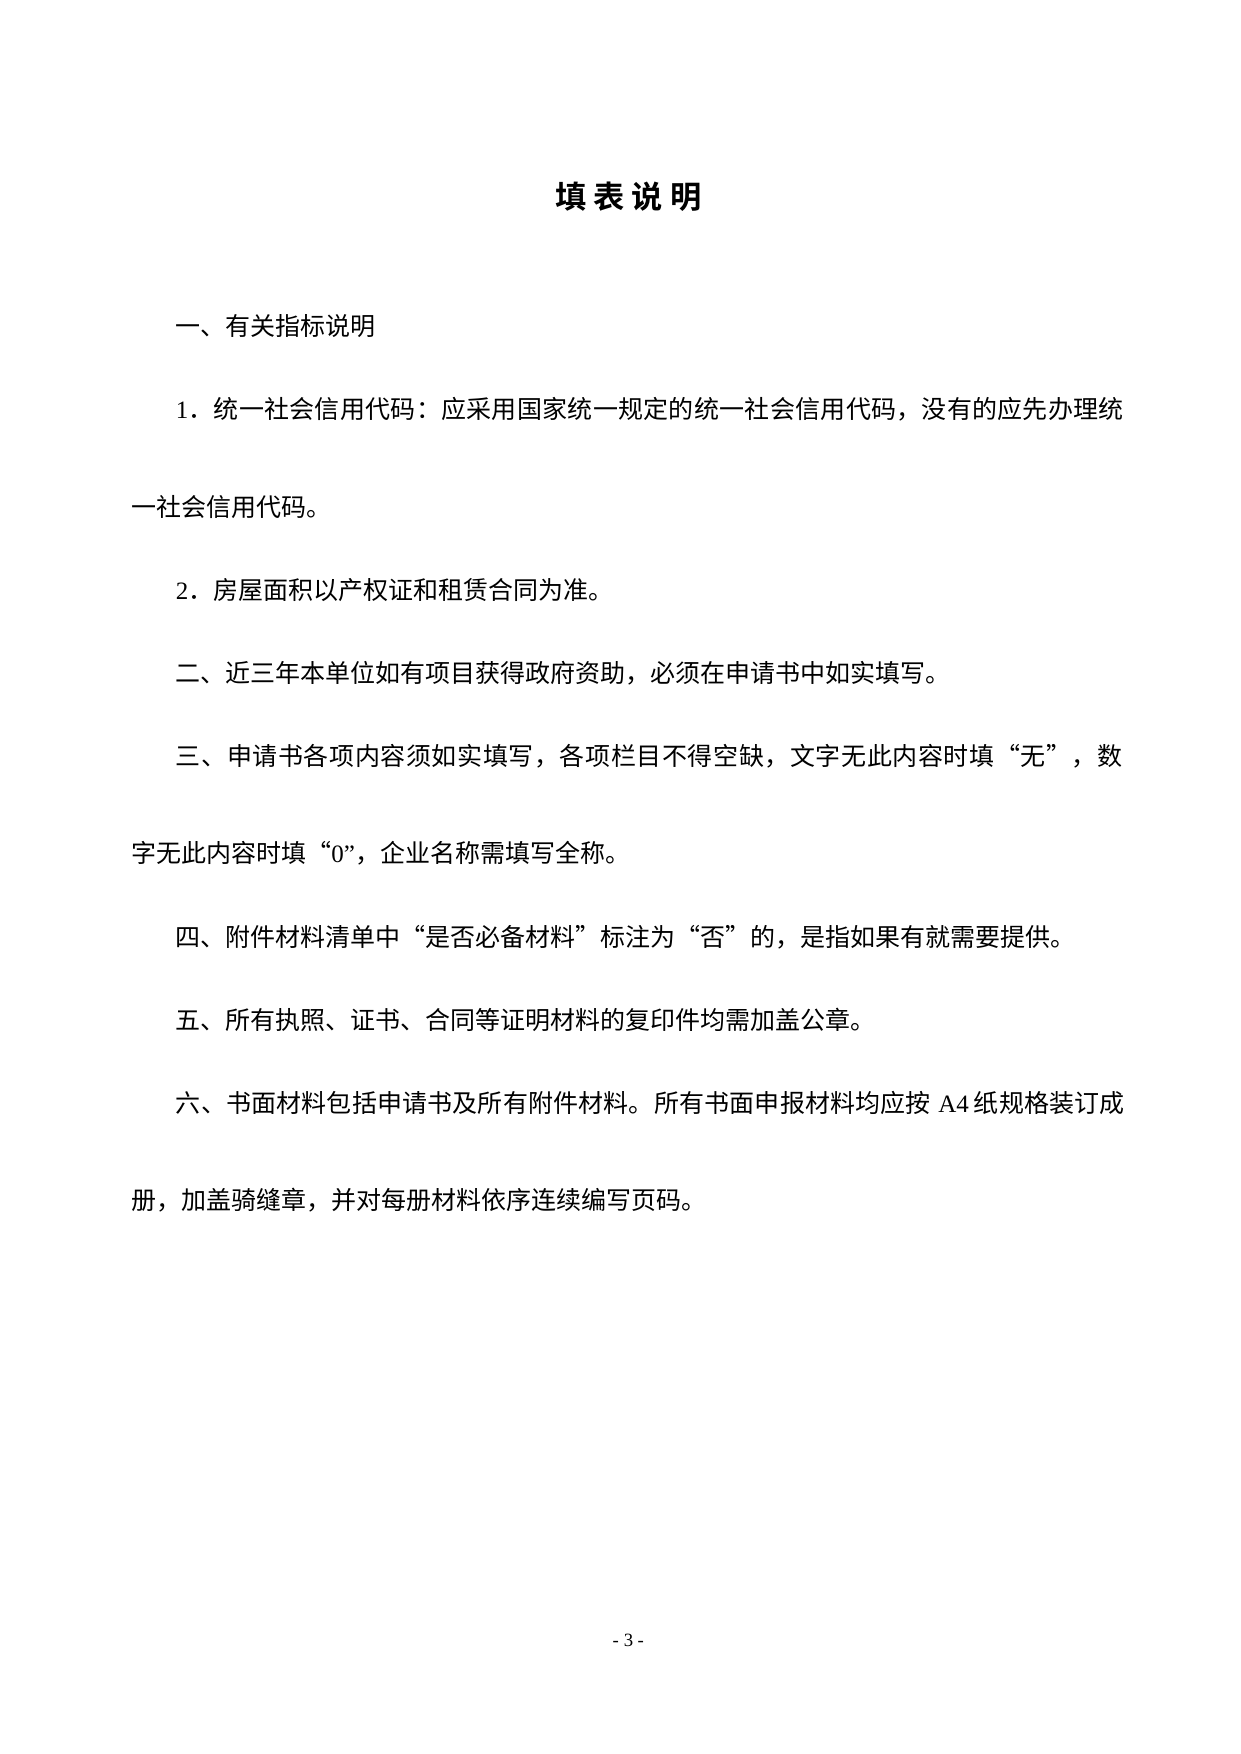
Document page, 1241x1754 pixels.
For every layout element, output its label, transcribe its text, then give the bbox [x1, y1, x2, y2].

text 五、所有执照、证书、合同等证明材料的复印件均需加盖公章。 [131, 986, 1125, 1051]
text 填 表 说 明 [131, 162, 1125, 227]
text 2．房屋面积以产权证和租赁合同为准。 [131, 556, 1125, 621]
text 一、有关指标说明 [131, 292, 1125, 357]
text 六、书面材料包括申请书及所有附件材料。所有书面申报材料均应按A4纸规格装订成册，加盖骑缝章，并对每册材料依序连续编写页码。 [131, 1069, 1125, 1231]
text 二、近三年本单位如有项目获得政府资助，必须在申请书中如实填写。 [131, 639, 1125, 704]
text 三、申请书各项内容须如实填写，各项栏目不得空缺，文字无此内容时填“无”，数字无此内容时填“0”，企业名称需填写全称。 [131, 722, 1125, 884]
text 四、附件材料清单中“是否必备材料”标注为“否”的，是指如果有就需要提供。 [131, 903, 1125, 968]
text 1．统一社会信用代码：应采用国家统一规定的统一社会信用代码，没有的应先办理统一社会信用代码。 [131, 375, 1125, 538]
